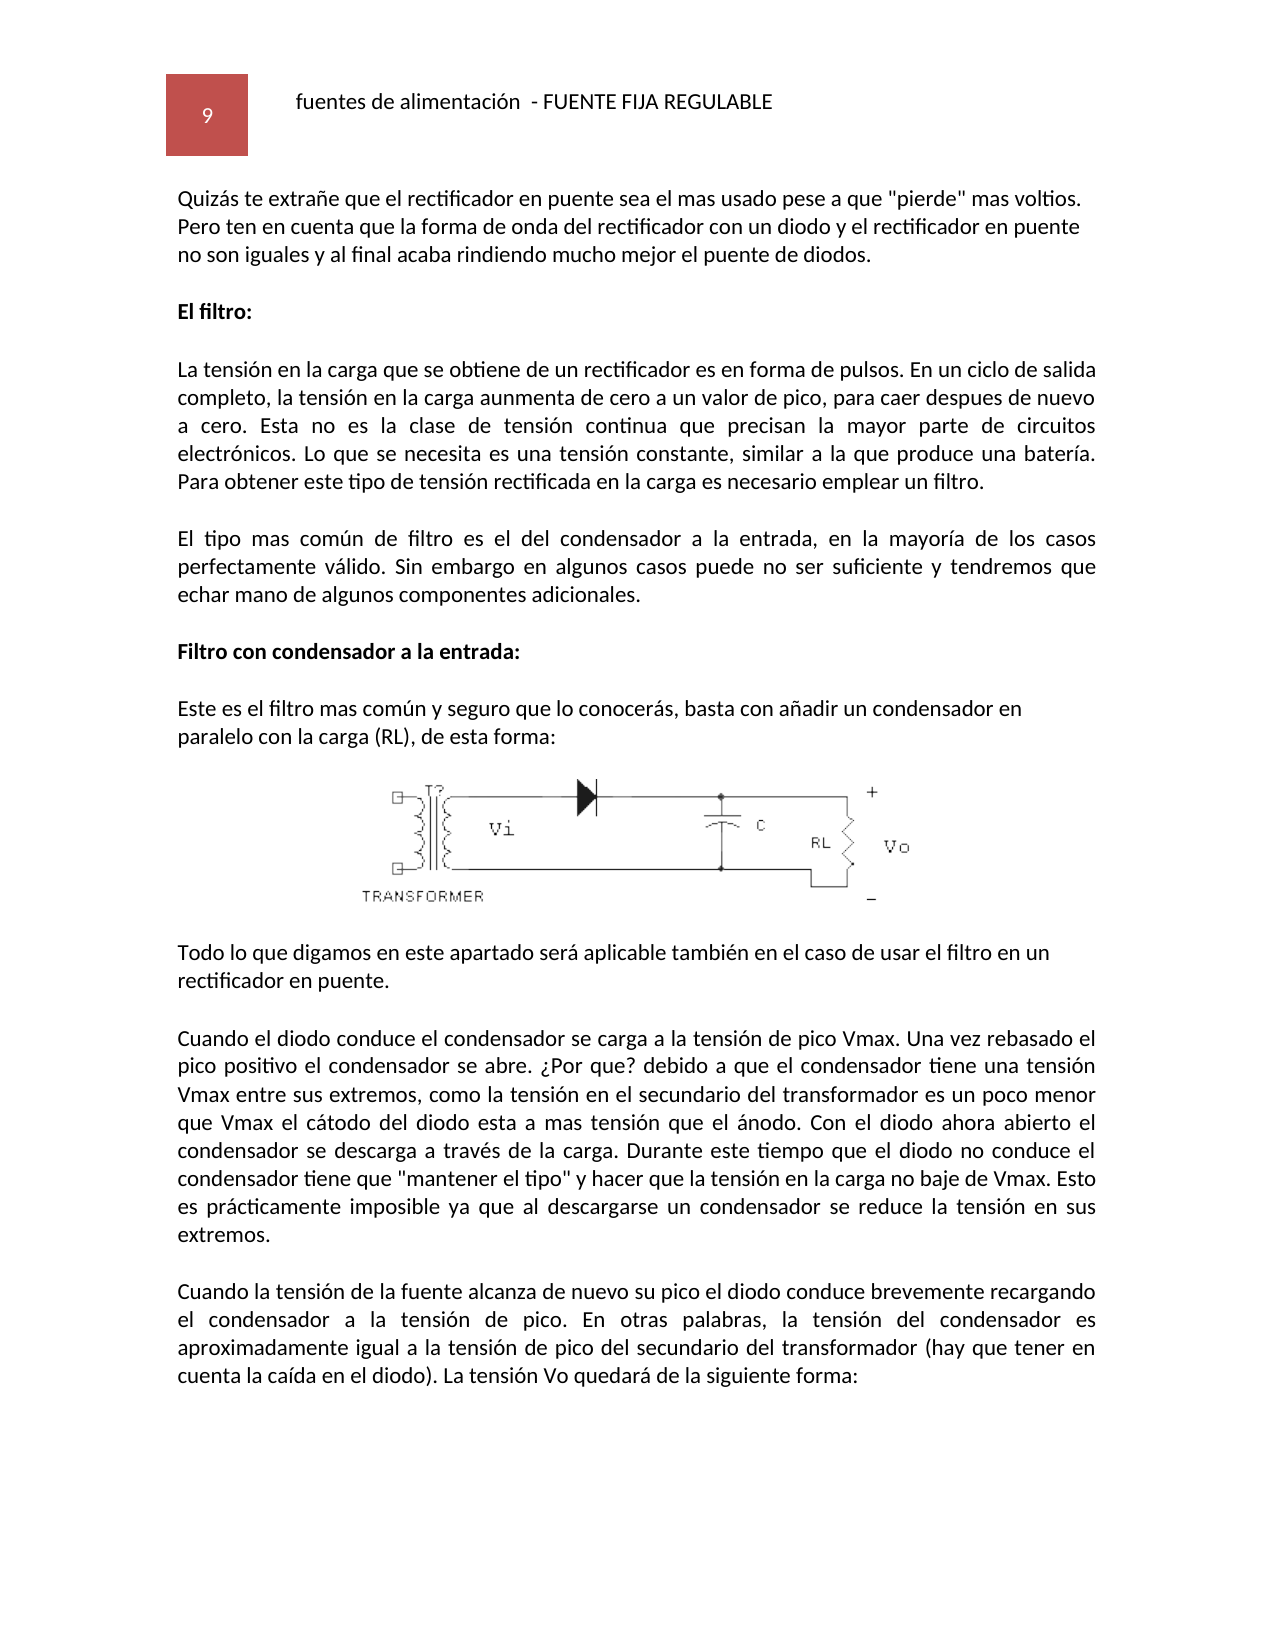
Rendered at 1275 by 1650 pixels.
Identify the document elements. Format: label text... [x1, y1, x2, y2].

text La tensión en la carga que se obtiene de un rectificador es en forma de pulsos. En un ciclo de salida completo, la tensión en la carga aunmenta de cero a un valor de pico, para caer despues de nuevo a cero. Esta no es la clase de tensión continua que precisan la mayor parte de circuitos electrónicos. Lo que se necesita es una tensión constante, similar a la que produce una batería. Para obtener este tipo de tensión rectificada en la carga es necesario emplear un filtro. [177, 355, 1098, 495]
text Todo lo que digamos en este apartado será aplicable también en el caso de usar el filtro en un rectificador en puente. [177, 938, 1098, 994]
text Este es el filtro mas común y seguro que lo conocerás, basta con añadir un condensador en paralelo con la carga (RL), de esta forma: [177, 694, 1098, 750]
text Cuando la tensión de la fuente alcanza de nuevo su pico el diodo conduce brevemente recargando el condensador a la tensión de pico. En otras palabras, la tensión del condensador es aproximadamente igual a la tensión de pico del secundario del transformador (hay que tener en cuenta la caída en el diodo). La tensión Vo quedará de la siguiente forma: [177, 1277, 1098, 1389]
picture [361, 779, 914, 910]
text Quizás te extrañe que el rectificador en puente sea el mas usado pese a que "pierde" mas voltios. Pero ten en cuenta que la forma de onda del rectificador con un diodo y el rectificador en puente no son iguales y al final acaba rindiendo mucho mejor el puente de diodos. [177, 184, 1098, 268]
text El filtro: [177, 297, 1098, 326]
text Filtro con condensador a la entrada: [177, 637, 1098, 665]
text El tipo mas común de filtro es el del condensador a la entrada, en la mayoría de los casos perfectamente válido. Sin embargo en algunos casos puede no ser suficiente y tendremos que echar mano de algunos componentes adicionales. [177, 524, 1098, 608]
text Cuando el diodo conduce el condensador se carga a la tensión de pico Vmax. Una vez rebasado el pico positivo el condensador se abre. ¿Por que? debido a que el condensador tiene una tensión Vmax entre sus extremos, como la tensión en el secundario del transformador es un poco menor que Vmax el cátodo del diodo esta a mas tensión que el ánodo. Con el diodo ahora abierto el condensador se descarga a través de la carga. Durante este tiempo que el diodo no conduce el condensador tiene que "mantener el tipo" y hacer que la tensión en la carga no baje de Vmax. Esto es prácticamente imposible ya que al descargarse un condensador se reduce la tensión en sus extremos. [177, 1024, 1098, 1248]
